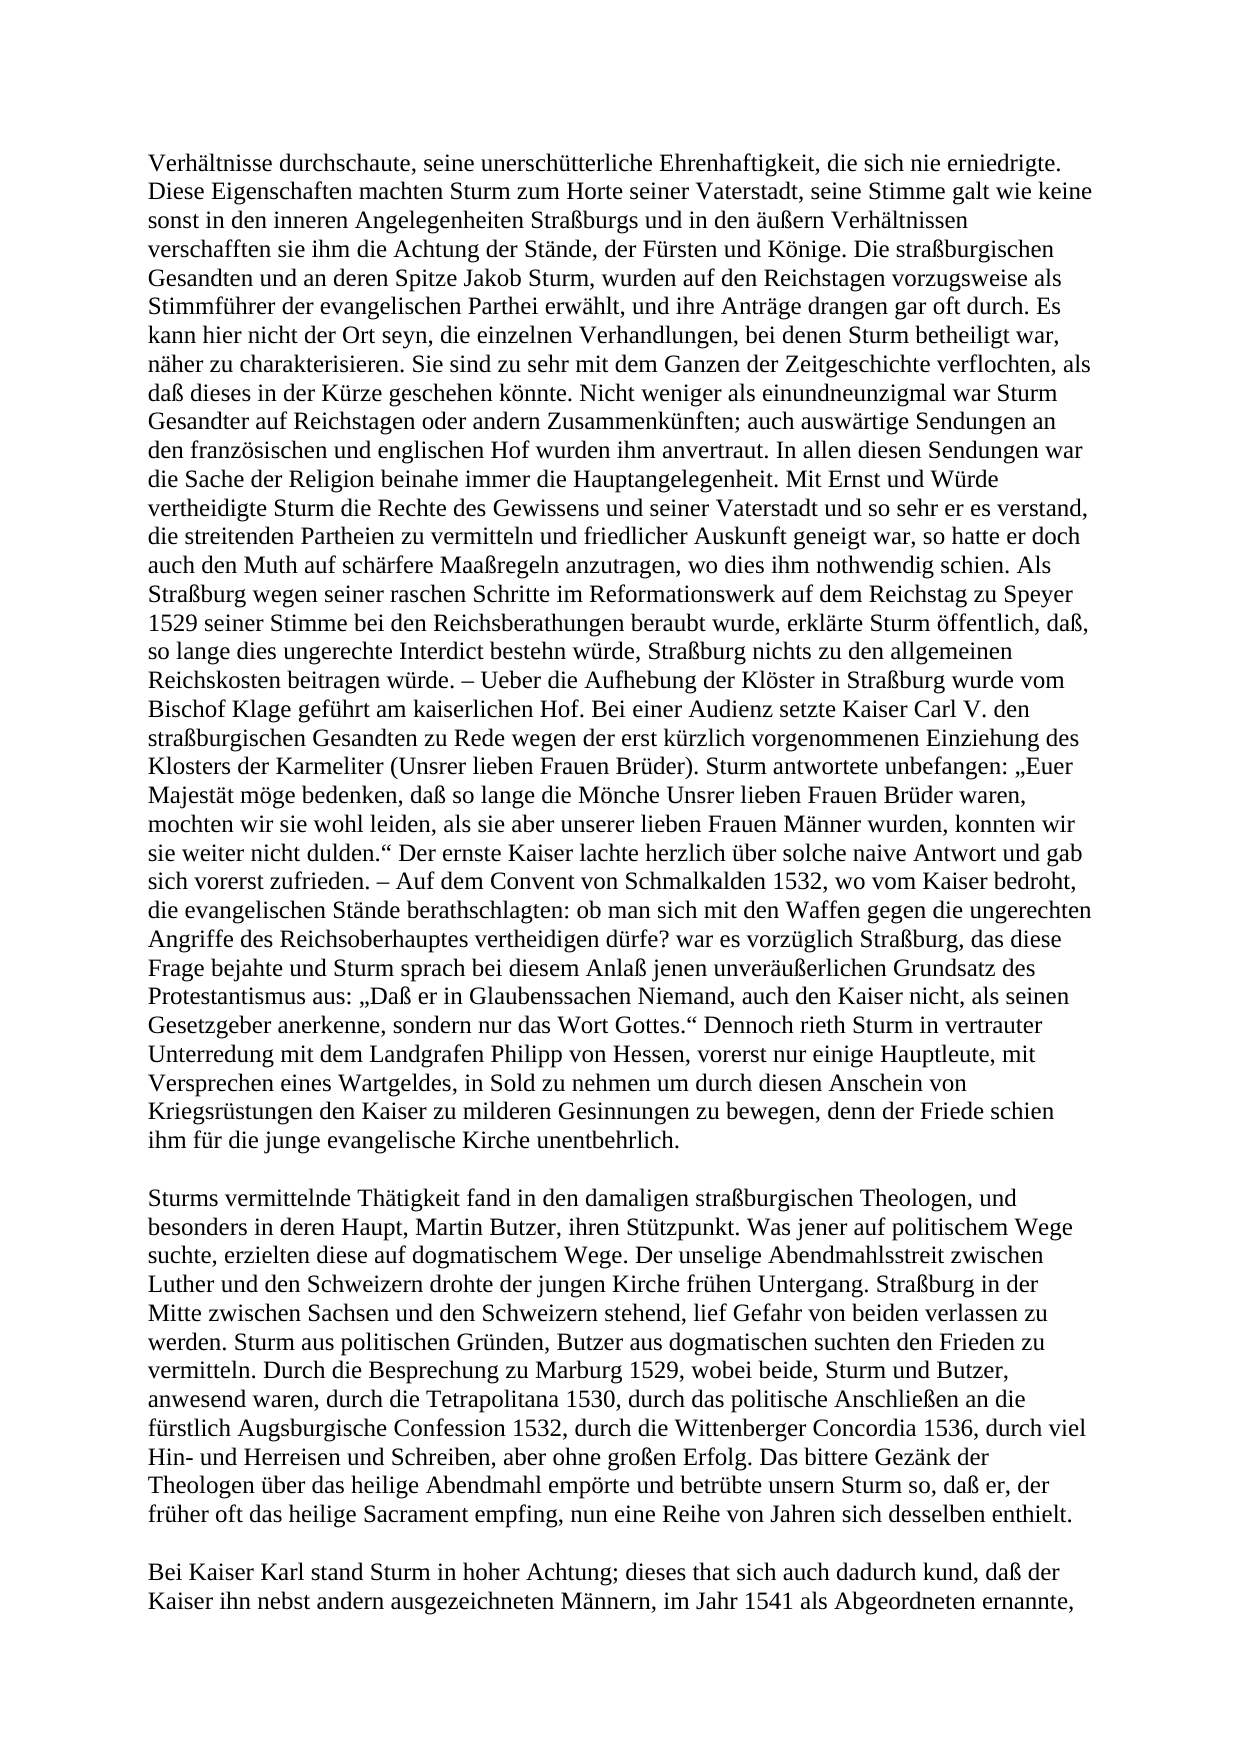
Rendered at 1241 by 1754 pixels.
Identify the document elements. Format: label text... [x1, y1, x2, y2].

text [148, 1557, 1093, 1615]
text Sturms vermittelnde Thätigkeit fand in den damaligen straßburgischen Theologen, und besonders in deren Haupt, Martin Butzer, ihren Stützpunkt. Was jener auf politischem Wege suchte, erzielten diese auf dogmatischem Wege. Der unselige Abendmahlsstreit zwischen Luther und den Schweizern drohte der jungen Kirche frühen Untergang. Straßburg in der Mitte zwischen Sachsen und den Schweizern stehend, lief Gefahr von beiden verlassen zu werden. Sturm aus politischen Gründen, Butzer aus dogmatischen suchten den Frieden zu vermitteln. Durch die Besprechung zu Marburg 1529, wobei beide, Sturm und Butzer, anwesend waren, durch die Tetrapolitana 1530, durch das politische Anschließen an die fürstlich Augsburgische Confession 1532, durch die Wittenberger Concordia 1536, durch viel Hin- und Herreisen und Schreiben, aber ohne großen Erfolg. Das bittere Gezänk der Theologen über das heilige Abendmahl empörte und betrübte unsern Sturm so, daß er, der früher oft das heilige Sacrament empfing, nun eine Reihe von Jahren sich desselben enthielt. [148, 1183, 1093, 1528]
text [148, 148, 1093, 1154]
